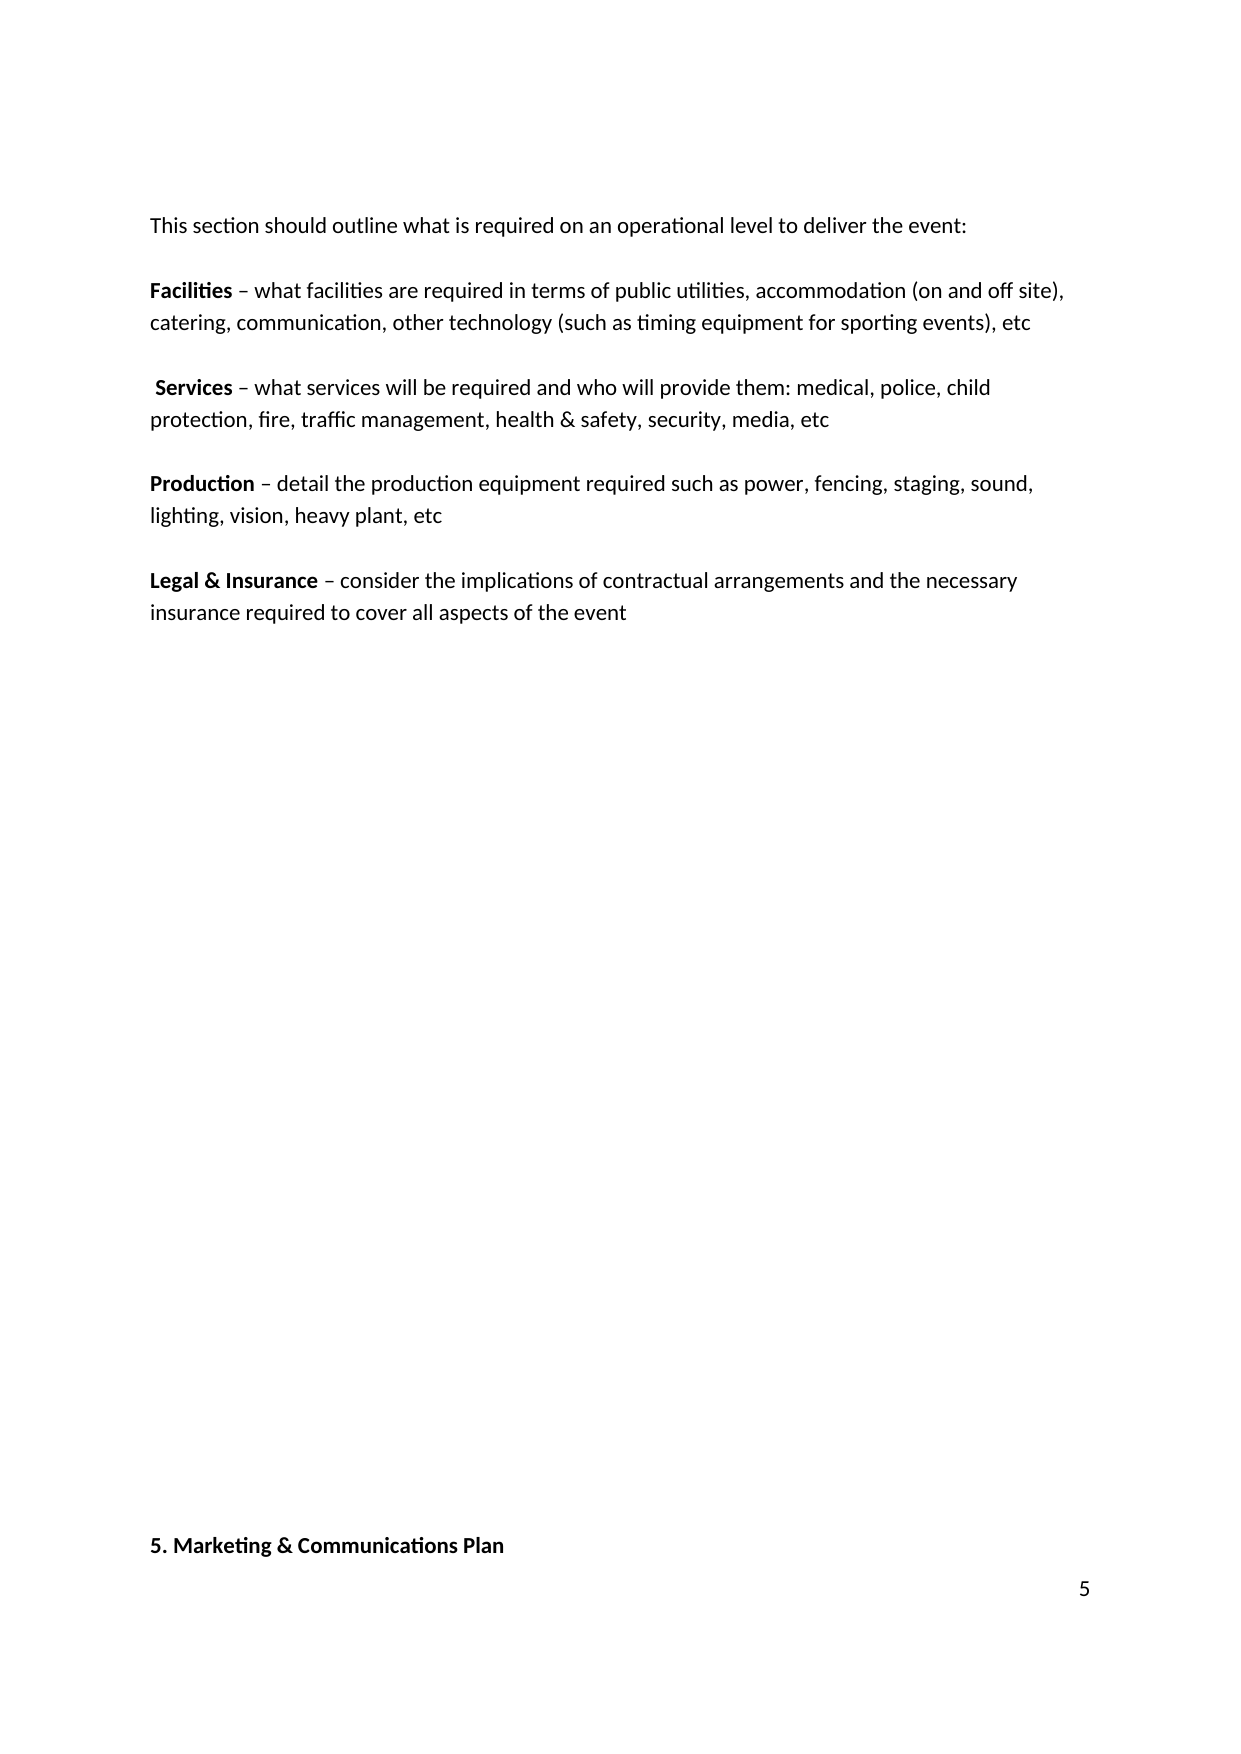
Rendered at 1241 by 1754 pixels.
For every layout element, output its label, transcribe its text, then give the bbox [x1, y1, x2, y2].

list Facilities – what facilities are required in terms of public utilities, accommodation (on and off site), catering, communication, other technology (such as timing equipment for sporting events), etc [150, 276, 1090, 336]
list This section should outline what is required on an operational level to deliver the event: [150, 212, 1090, 240]
list Production – detail the production equipment required such as power, fencing, staging, sound, lighting, vision, heavy plant, etc [150, 469, 1090, 529]
list 5. Marketing & Communications Plan [150, 1531, 1090, 1559]
list Legal & Insurance – consider the implications of contractual arrangements and the necessary insurance required to cover all aspects of the event [150, 566, 1090, 626]
list Services – what services will be required and who will provide them: medical, police, child protection, fire, traffic management, health & safety, security, media, etc [150, 373, 1090, 433]
